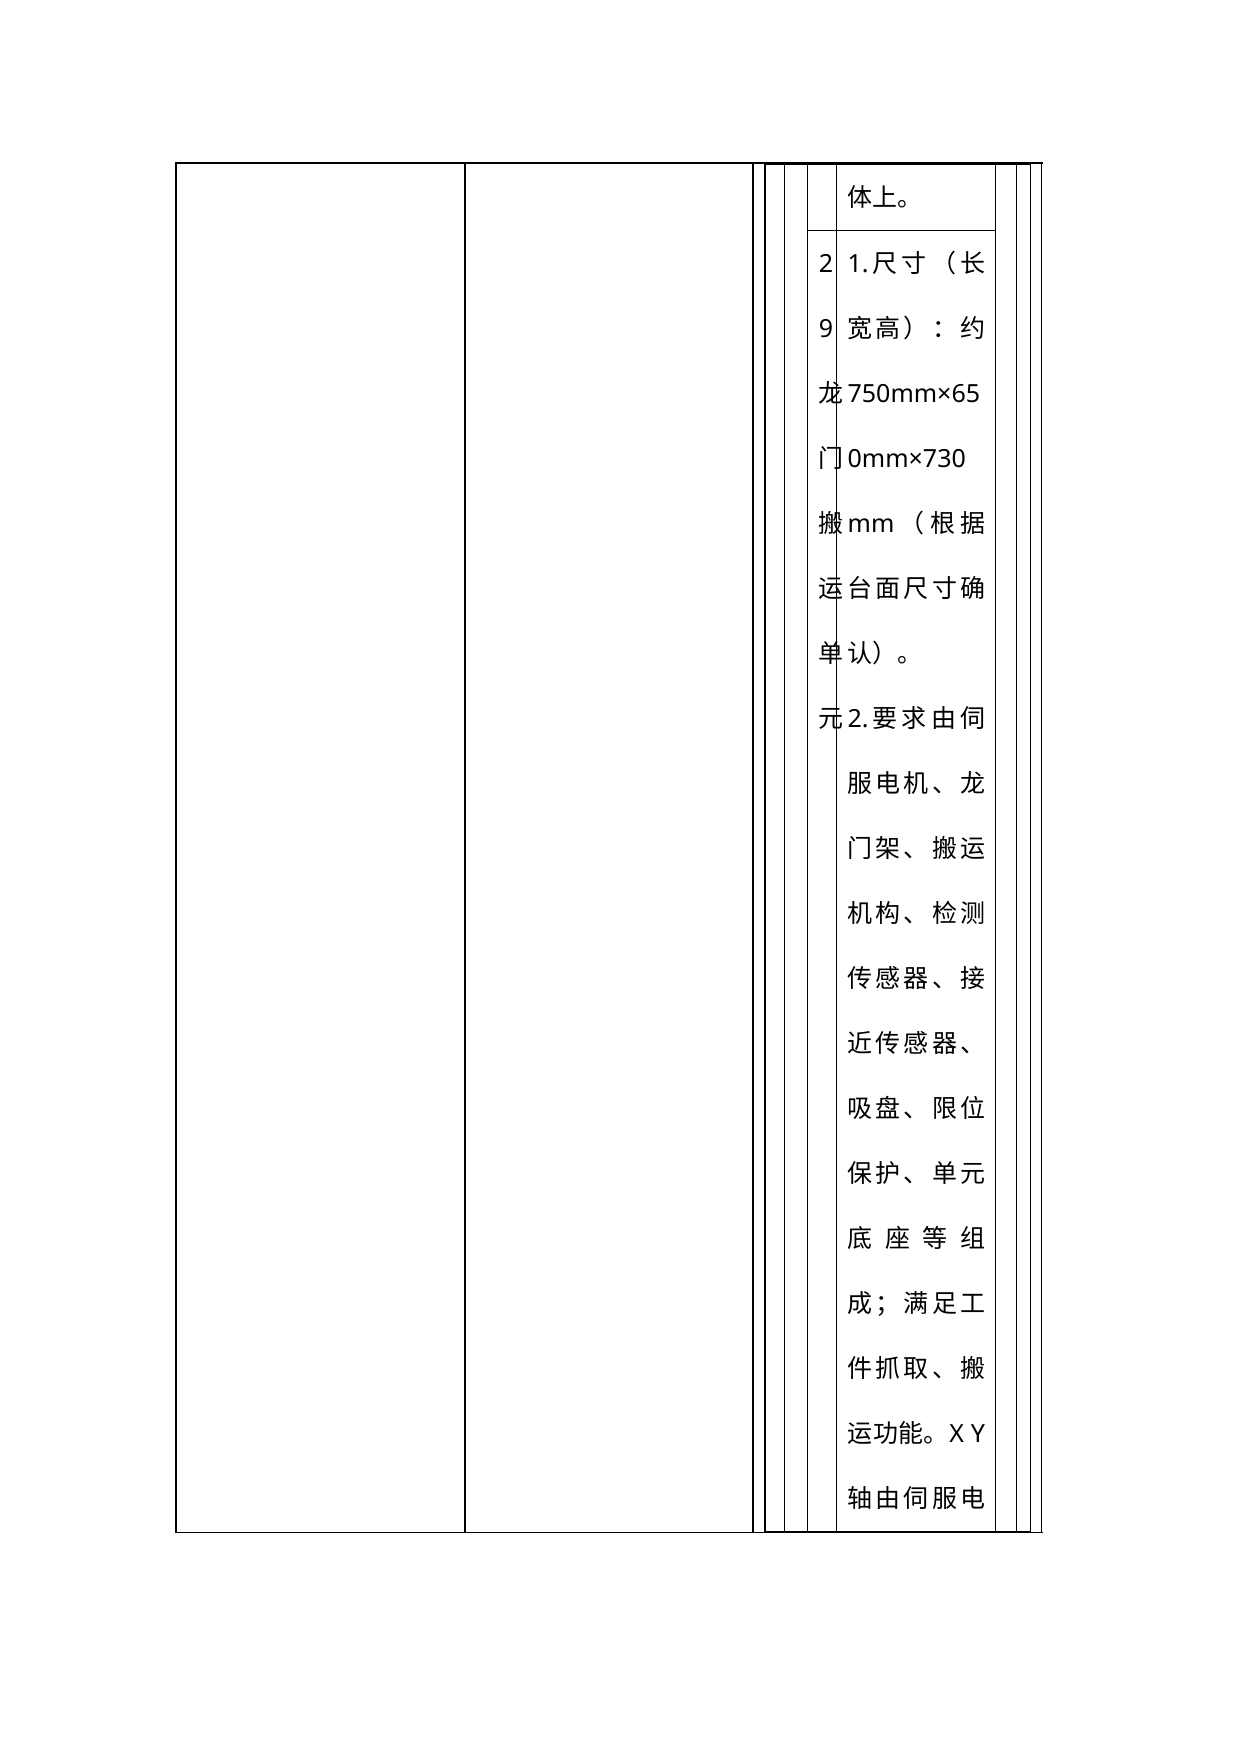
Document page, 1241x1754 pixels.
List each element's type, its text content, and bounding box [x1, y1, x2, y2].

table_cell [996, 165, 1016, 1531]
table_cell [177, 164, 464, 1532]
table_cell [837, 165, 995, 230]
table_cell [1017, 165, 1030, 1531]
table_cell 5 [466, 164, 752, 1532]
table_cell [808, 231, 836, 1531]
table_cell [1031, 164, 1041, 1532]
table_cell [808, 165, 836, 230]
table_cell [766, 165, 784, 1531]
table_cell [785, 165, 807, 1531]
table_cell [837, 231, 995, 1531]
table_cell [754, 164, 764, 1532]
